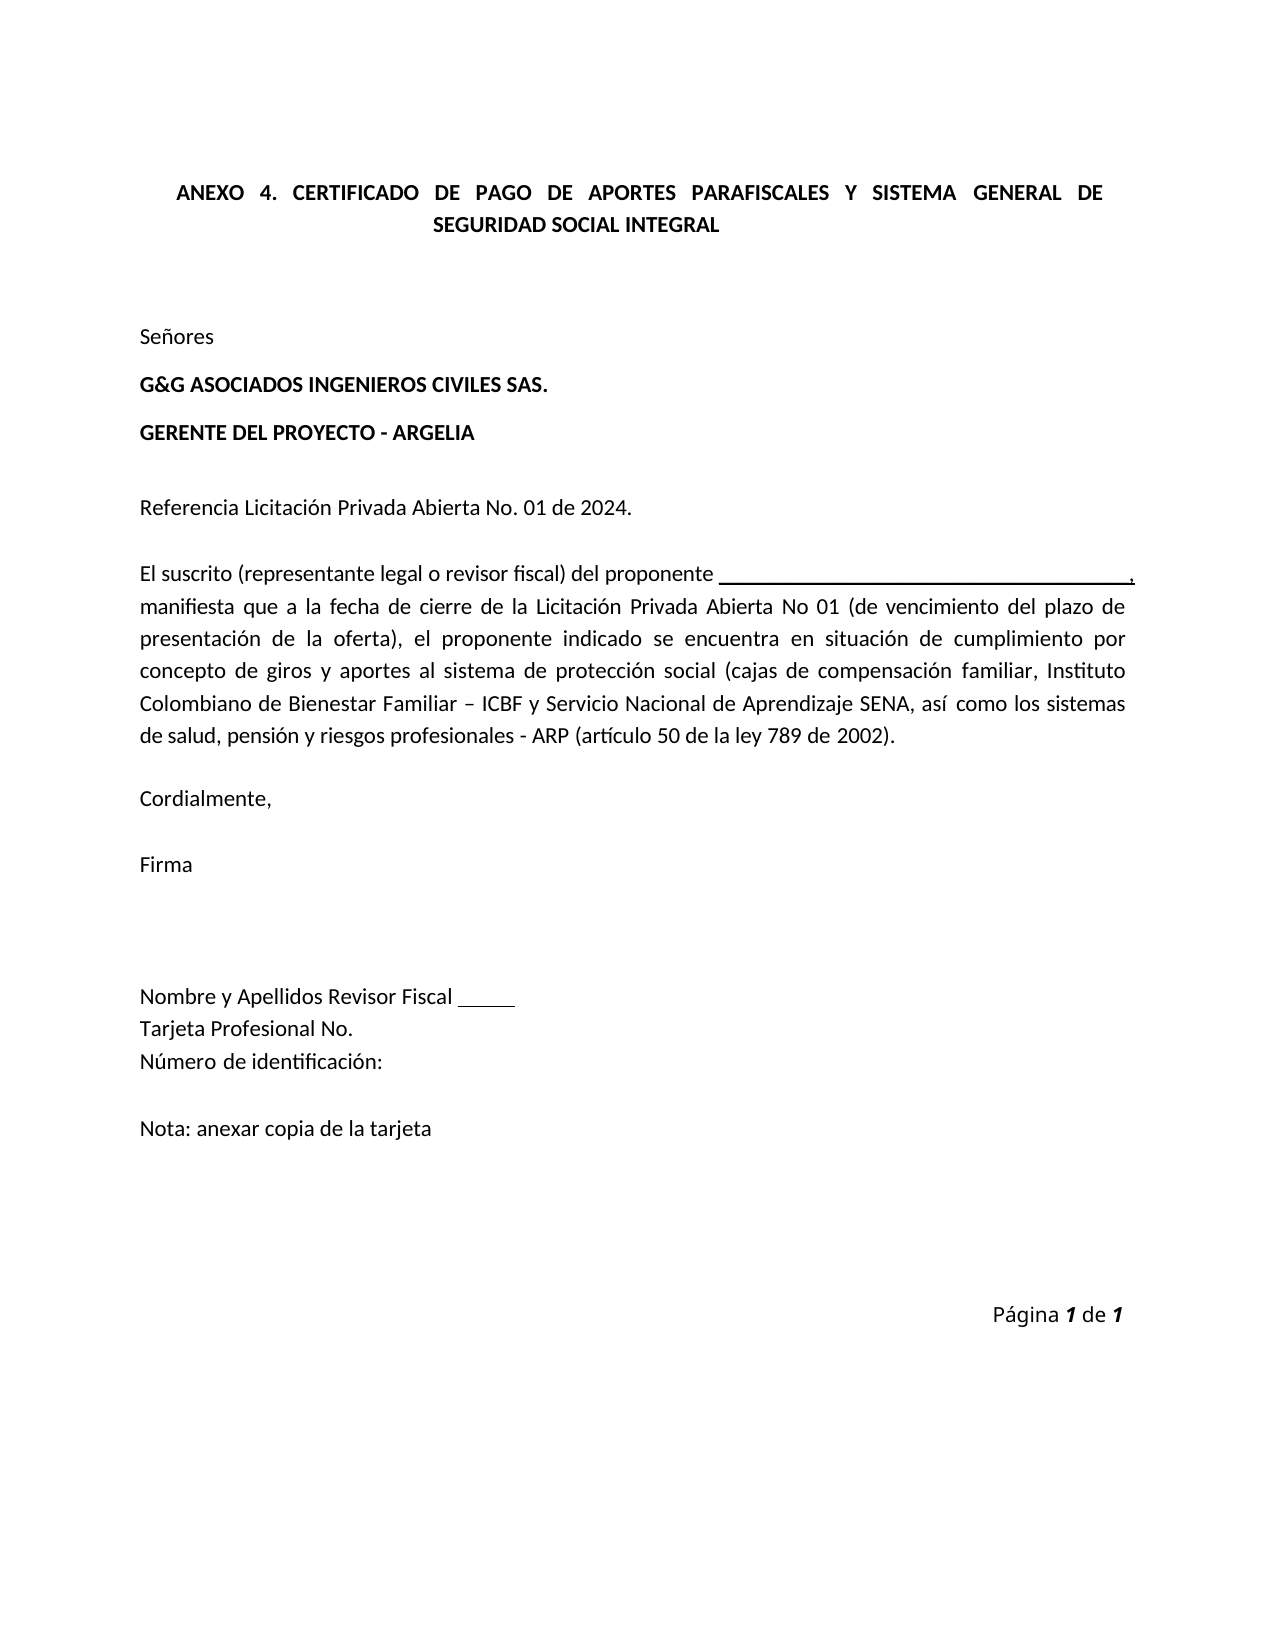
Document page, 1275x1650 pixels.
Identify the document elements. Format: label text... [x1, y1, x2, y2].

text Cordialmente, [139, 784, 1208, 812]
text manifiesta que a la fecha de cierre de la Licitación Privada Abierta No 01 (de vencimiento del plazo de presentación de la oferta), el proponente indicado se encuentra en situación de cumplimiento por concepto de giros y aportes al sistema de protección social (cajas de compensación familiar, Instituto Colombiano de Bienestar Familiar – ICBF y Servicio Nacional de Aprendizaje SENA, así como los sistemas de salud, pensión y riesgos profesionales - ARP (artículo 50 de la ley 789 de 2002). [139, 592, 1126, 749]
text GERENTE DEL PROYECTO - ARGELIA [139, 418, 1208, 447]
text G&G ASOCIADOS INGENIEROS CIVILES SAS. [139, 371, 1208, 398]
text Tarjeta Profesional No. [139, 1014, 1208, 1042]
subtitle ANEXO 4. CERTIFICADO DE PAGO DE APORTES PARAFISCALES Y SISTEMA GENERAL DE SEGURIDAD SOCIAL INTEGRAL [176, 178, 1103, 238]
text El suscrito (representante legal o revisor fiscal) del proponente ____________________________________, [139, 559, 1208, 587]
text Referencia Licitación Privada Abierta No. 01 de 2024. [139, 493, 1208, 521]
text Número de identificación: [139, 1047, 1208, 1075]
text Nota: anexar copia de la tarjeta [139, 1114, 1208, 1142]
text Señores [139, 322, 1208, 351]
text Página 1 de 1 [139, 1301, 1125, 1329]
text Nombre y Apellidos Revisor Fiscal [139, 982, 1208, 1010]
text Firma [139, 850, 1208, 878]
